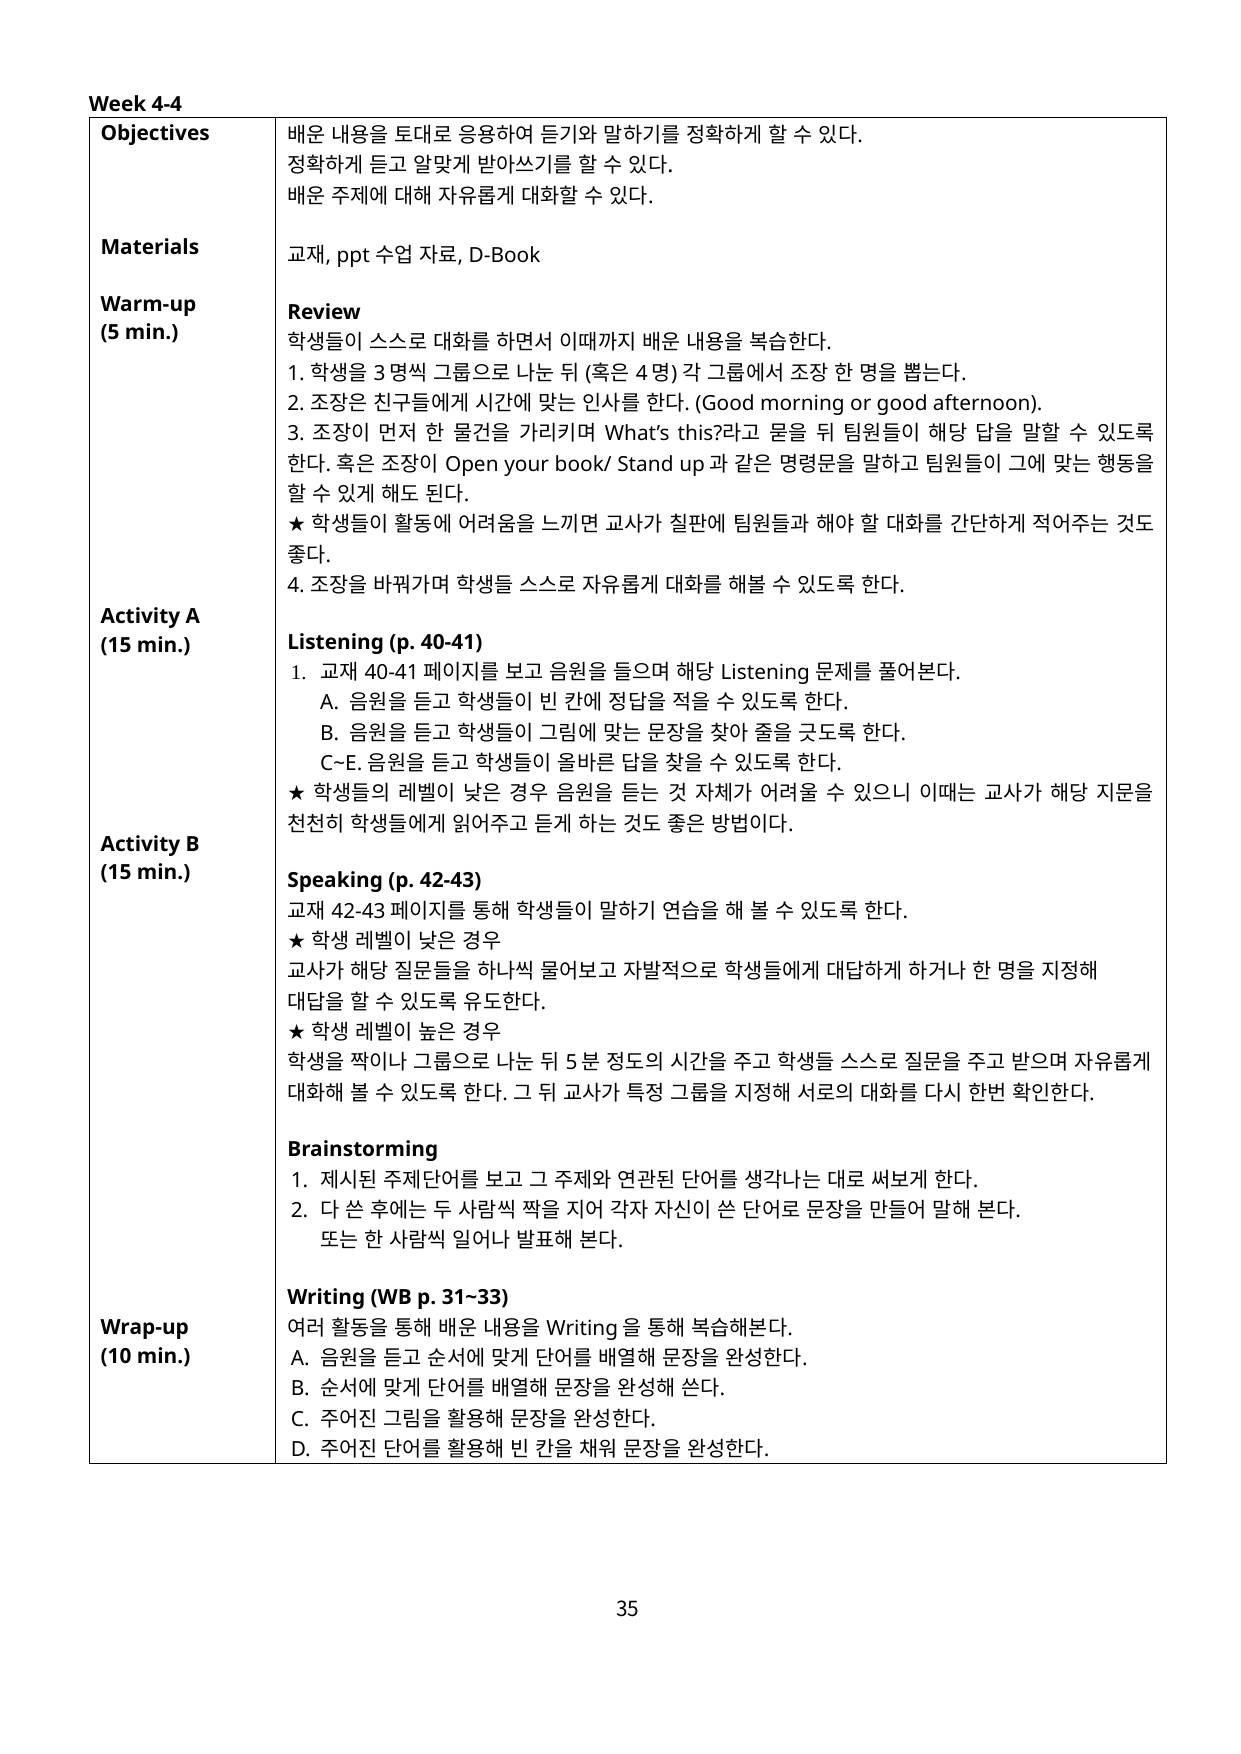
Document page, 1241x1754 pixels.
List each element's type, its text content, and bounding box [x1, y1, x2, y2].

text Week 4-4 [89, 89, 1167, 117]
table_header 배운 내용을 토대로 응용하여 듣기와 말하기를 정확하게 할 수 있다. 정확하게 듣고 알맞게 받아쓰기를 할 수 있다. 배운 주제에 대해 자유롭게 대화할 수 있다. 교재, ppt 수업 자료, D-Book Review 학생들이 스스로 대화를 하면서 이때까지 배운 내용을 복습한다. 1. 학생을 3명씩 그룹으로 나눈 뒤 (혹은 4명) 각 그룹에서 조장 한 명을 뽑는다. 2. 조장은 친구들에게 시간에 맞는 인사를 한다. (Good morning or good afternoon). 3. 조장이 먼저 한 물건을 가리키며 What’s this?라고 묻을 뒤 팀원들이 해당 답을 말할 수 있도록 한다. 혹은 조장이 Open your book/ Stand up과 같은 명령문을 말하고 팀원들이 그에 맞는 행동을 할 수 있게 해도 된다. ★ 학생들이 활동에 어려움을 느끼면 교사가 칠판에 팀원들과 해야 할 대화를 간단하게 적어주는 것도 좋다. 4. 조장을 바꿔가며 학생들 스스로 자유롭게 대화를 해볼 수 있도록 한다. Listening (p. 40-41) 교재 40-41페이지를 보고 음원을 들으며 해당 Listening 문제를 풀어본다. 음원을 듣고 학생들이 빈 칸에 정답을 적을 수 있도록 한다. 음원을 듣고 학생들이 그림에 맞는 문장을 찾아 줄을 긋도록 한다. C~E. 음원을 듣고 학생들이 올바른 답을 찾을 수 있도록 한다. ★ 학생들의 레벨이 낮은 경우 음원을 듣는 것 자체가 어려울 수 있으니 이때는 교사가 해당 지문을 천천히 학생들에게 읽어주고 듣게 하는 것도 좋은 방법이다. Speaking (p. 42-43) 교재 42-43페이지를 통해 학생들이 말하기 연습을 해 볼 수 있도록 한다. ★ 학생 레벨이 낮은 경우 교사가 해당 질문들을 하나씩 물어보고 자발적으로 학생들에게 대답하게 하거나 한 명을 지정해 대답을 할 수 있도록 유도한다. ★ 학생 레벨이 높은 경우 학생을 짝이나 그룹으로 나눈 뒤 5분 정도의 시간을 주고 학생들 스스로 질문을 주고 받으며 자유롭게 대화해 볼 수 있도록 한다. 그 뒤 교사가 특정 그룹을 지정해 서로의 대화를 다시 한번 확인한다. Brainstorming 제시된 주제단어를 보고 그 주제와 연관된 단어를 생각나는 대로 써보게 한다. 다 쓴 후에는 두 사람씩 짝을 지어 각자 자신이 쓴 단어로 문장을 만들어 말해 본다. 또는 한 사람씩 일어나 발표해 본다. Writing (WB p. 31~33) 여러 활동을 통해 배운 내용을 Writing을 통해 복습해본다. 음원을 듣고 순서에 맞게 단어를 배열해 문장을 완성한다. 순서에 맞게 단어를 배열해 문장을 완성해 쓴다. 주어진 그림을 활용해 문장을 완성한다. 주어진 단어를 활용해 빈 칸을 채워 문장을 완성한다. [276, 118, 1166, 1462]
table_header Objectives Materials Warm-up (5 min.) Activity A (15 min.) Activity B (15 min.) Wrap-up (10 min.) [90, 118, 275, 1462]
